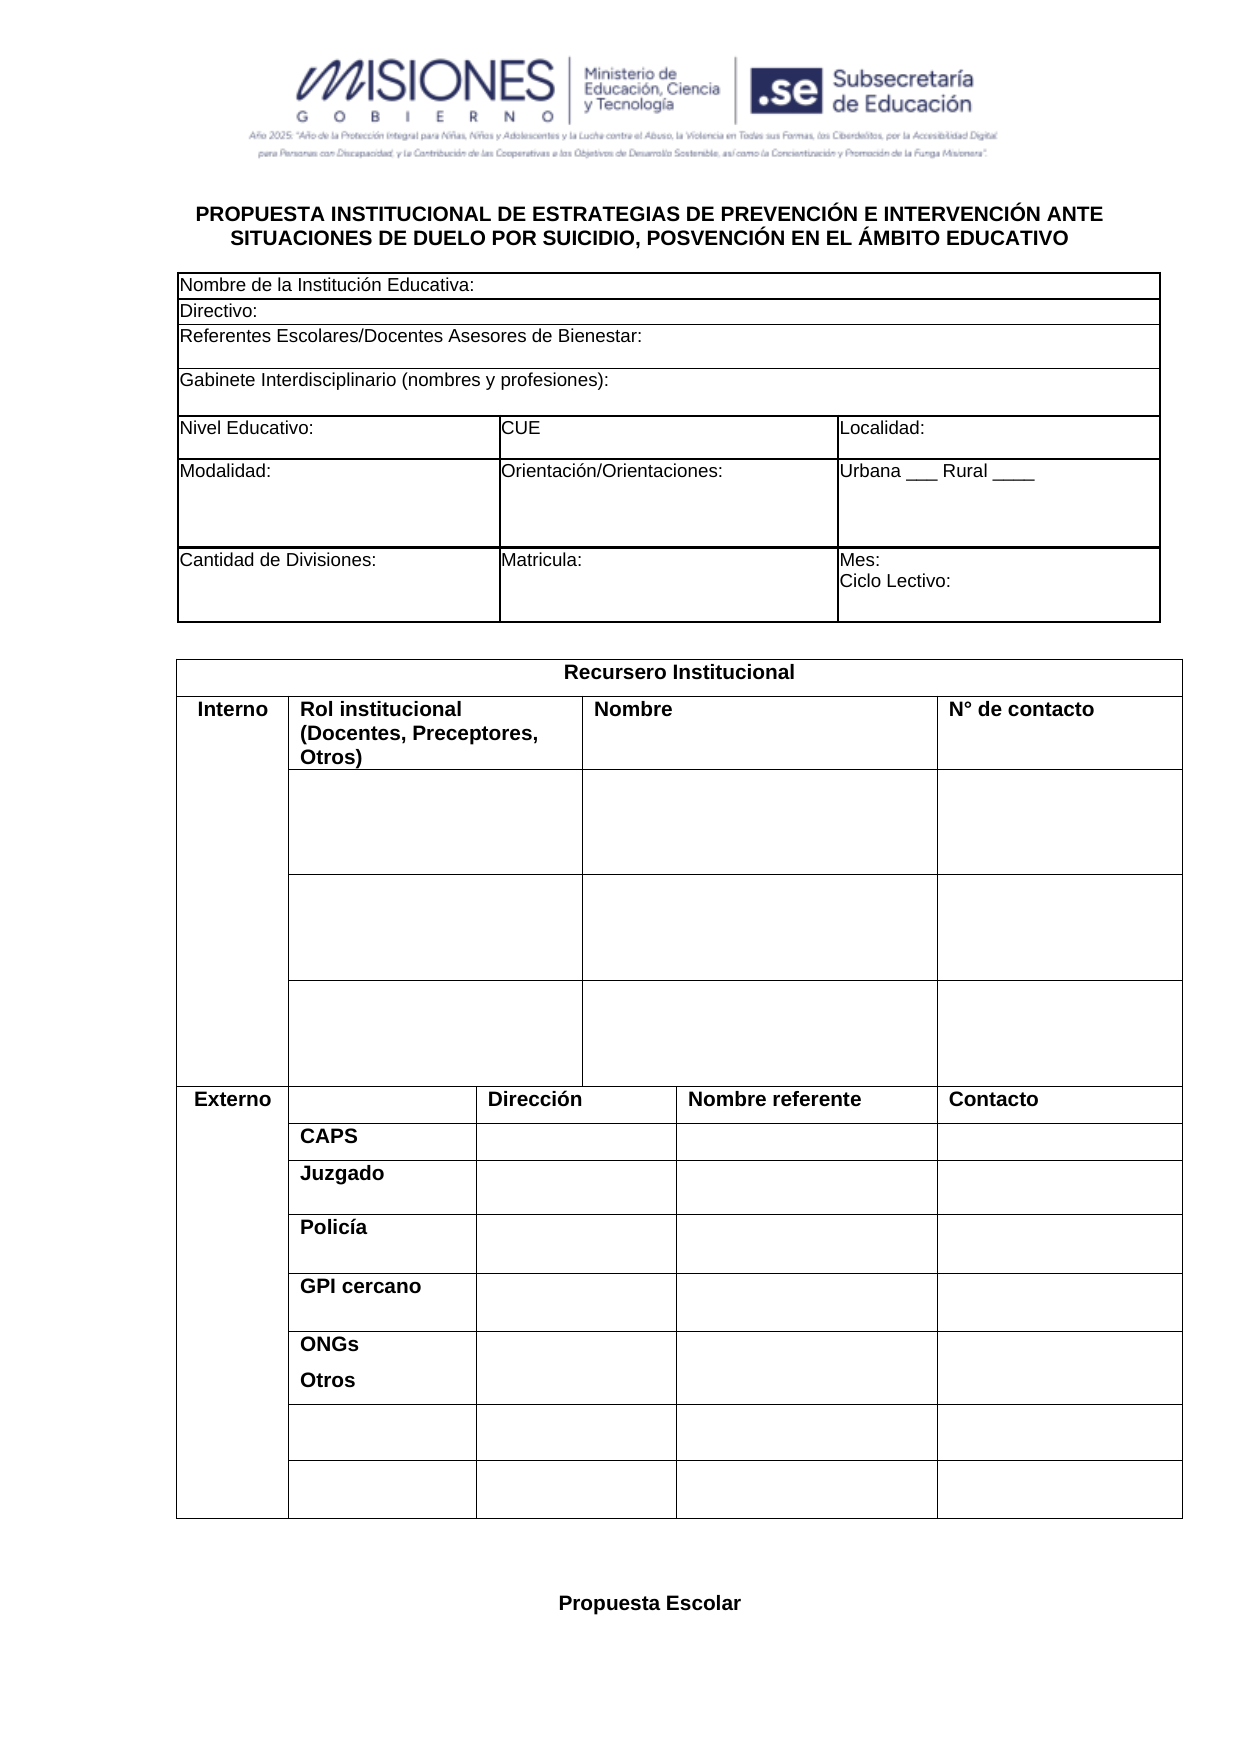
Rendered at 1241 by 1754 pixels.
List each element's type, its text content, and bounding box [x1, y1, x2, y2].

table_cell Rol institucional (Docentes, Preceptores, Otros) [289, 697, 582, 768]
table_cell [583, 875, 937, 980]
table_cell Orientación/Orientaciones: [501, 460, 837, 546]
table_cell [477, 1124, 676, 1160]
table_cell Externo [177, 1087, 288, 1518]
table_cell Cantidad de Divisiones: [179, 549, 499, 621]
table_cell CAPS [289, 1124, 476, 1160]
table_cell [938, 1461, 1182, 1518]
table_cell Contacto [938, 1087, 1182, 1123]
text Propuesta Escolar [177, 1591, 1122, 1614]
table_cell [938, 1215, 1182, 1272]
table_cell [938, 770, 1182, 874]
table_cell [938, 1332, 1182, 1403]
table_cell Interno [177, 697, 288, 1086]
table_cell [289, 1461, 476, 1518]
table_cell [289, 1405, 476, 1460]
table_cell [938, 1405, 1182, 1460]
table_cell [477, 1332, 676, 1403]
table_cell [677, 1161, 937, 1214]
table_cell N° de contacto [938, 697, 1182, 768]
table_cell Juzgado [289, 1161, 476, 1214]
table_cell [677, 1461, 937, 1518]
table_cell [477, 1215, 676, 1272]
table_cell CUE [501, 417, 837, 458]
table_cell [938, 981, 1182, 1086]
table_cell [477, 1161, 676, 1214]
table_cell [938, 875, 1182, 980]
table_cell [677, 1332, 937, 1403]
table_cell [477, 1405, 676, 1460]
table_cell [289, 875, 582, 980]
table_cell Dirección [477, 1087, 676, 1123]
table_cell Policía [289, 1215, 476, 1272]
table_cell GPI cercano [289, 1274, 476, 1331]
text PROPUESTA INSTITUCIONAL DE ESTRATEGIAS DE PREVENCIÓN E INTERVENCIÓN ANTE SITUACIONES DE DUELO POR SUICIDIO, POSVENCIÓN EN EL ÁMBITO EDUCATIVO [177, 147, 1122, 250]
table_cell [938, 1124, 1182, 1160]
table_cell [677, 1215, 937, 1272]
table_cell Mes: Ciclo Lectivo: [839, 549, 1159, 621]
table_cell Urbana ___ Rural ____ [839, 460, 1159, 546]
table_cell [583, 770, 937, 874]
table_header Nombre de la Institución Educativa: [179, 274, 1159, 298]
table_cell [289, 981, 582, 1086]
table_cell Matricula: [501, 549, 837, 621]
table_cell [289, 1087, 476, 1123]
table_cell Nombre [583, 697, 937, 768]
table_cell Referentes Escolares/Docentes Asesores de Bienestar: [179, 325, 1159, 368]
table_cell ONGs Otros [289, 1332, 476, 1403]
picture [243, 18, 1004, 184]
table_header Recursero Institucional [177, 660, 1182, 696]
table_cell [938, 1161, 1182, 1214]
table_cell [938, 1274, 1182, 1331]
table_cell [289, 770, 582, 874]
table_cell [677, 1274, 937, 1331]
table_cell [583, 981, 937, 1086]
table_cell [677, 1124, 937, 1160]
table_cell Modalidad: [179, 460, 499, 546]
table_cell Gabinete Interdisciplinario (nombres y profesiones): [179, 369, 1159, 414]
table_cell [477, 1274, 676, 1331]
table_cell Directivo: [179, 300, 1159, 324]
table_cell Localidad: [839, 417, 1159, 458]
table_cell [477, 1461, 676, 1518]
table_cell Nombre referente [677, 1087, 937, 1123]
table_cell [677, 1405, 937, 1460]
table_cell Nivel Educativo: [179, 417, 499, 458]
